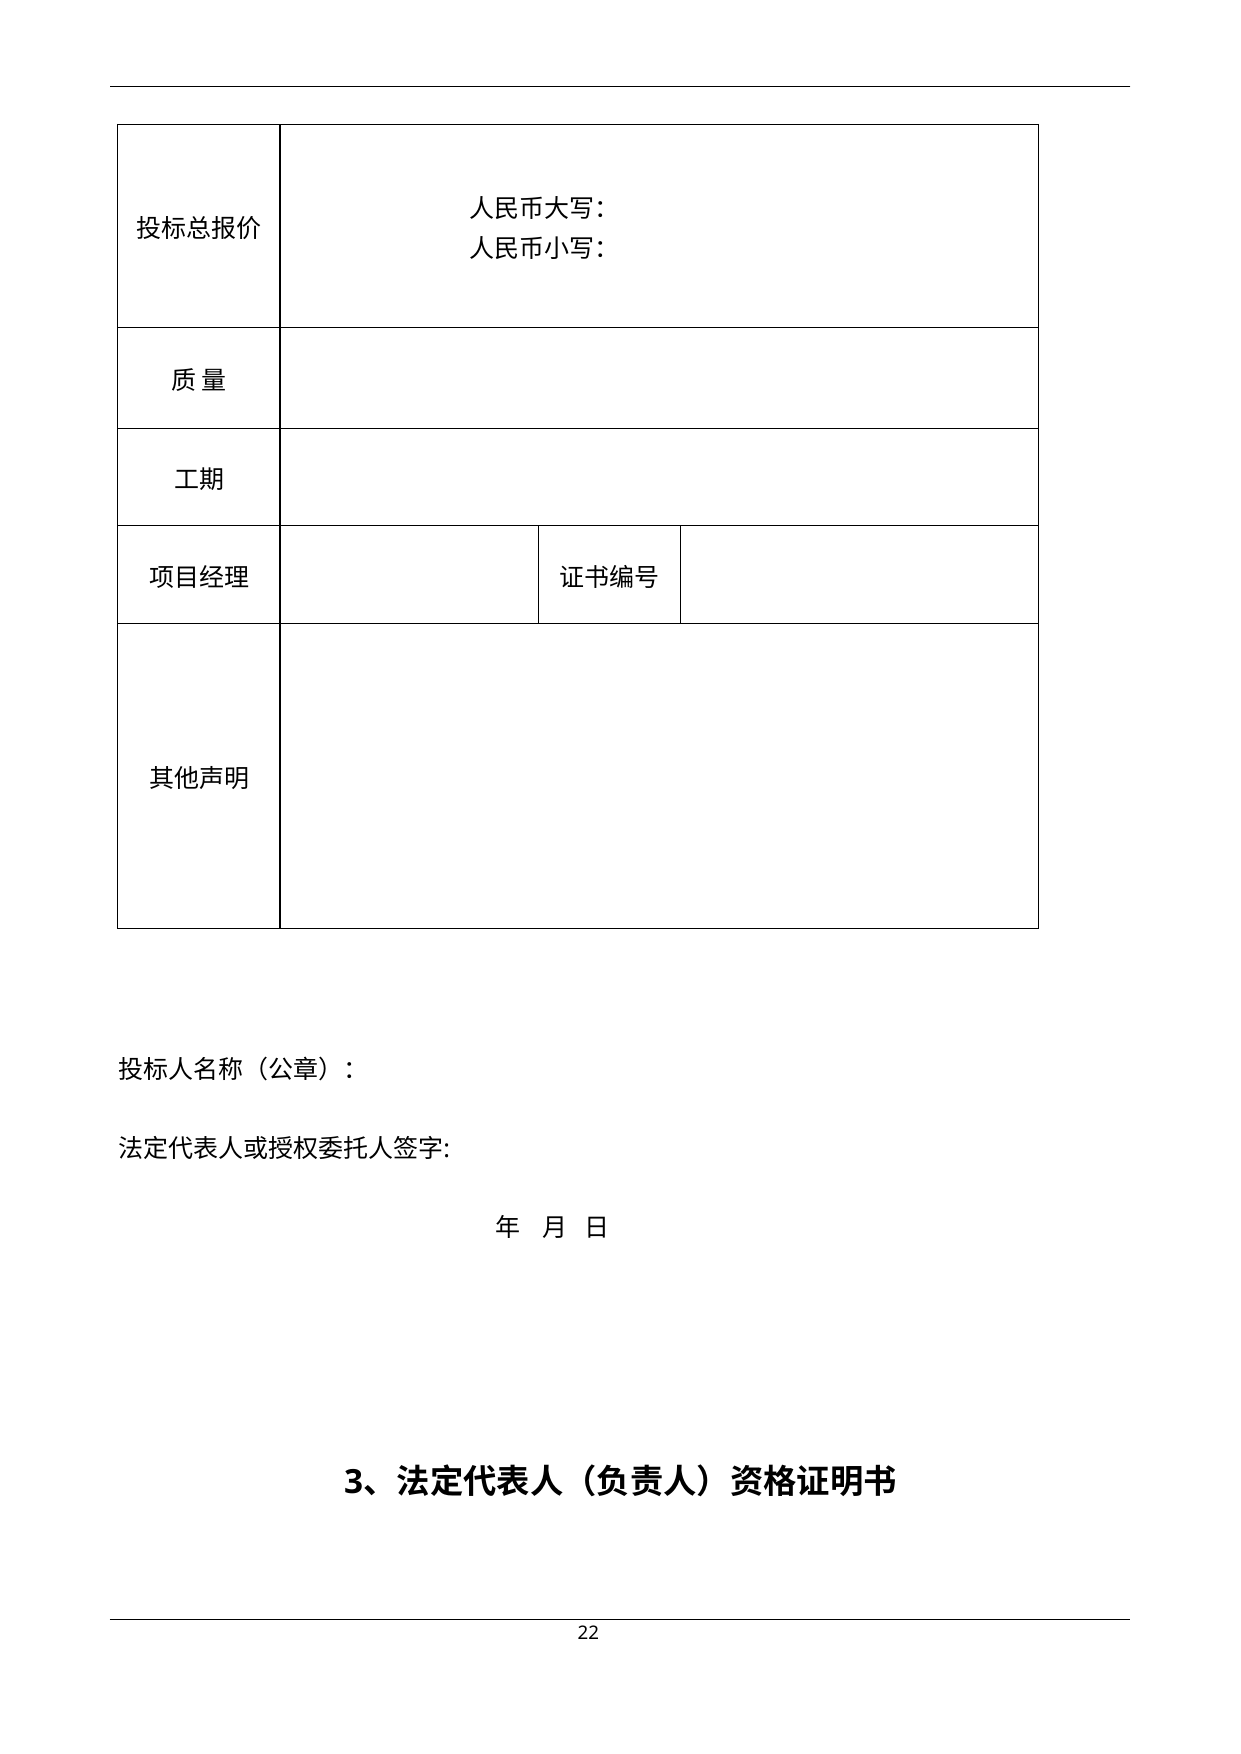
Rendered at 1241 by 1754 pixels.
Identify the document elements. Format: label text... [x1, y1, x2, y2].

table_cell 其他声明 [118, 624, 279, 928]
table_cell [281, 624, 1038, 928]
table_cell 项目经理 [118, 526, 279, 623]
text 3、法定代表人（负责人）资格证明书 [118, 1443, 1122, 1506]
table_cell 投标总报价 [118, 125, 279, 327]
text 年 月 日 [118, 1206, 1122, 1246]
table_cell 证书编号 [539, 526, 680, 623]
table_cell [281, 526, 538, 623]
table_cell [281, 328, 1038, 428]
text 法定代表人或授权委托人签字: [118, 1127, 1122, 1166]
table_cell 工期 [118, 429, 279, 525]
table_cell [281, 429, 1038, 525]
table_cell 质 量 [118, 328, 279, 428]
table_cell [681, 526, 1038, 623]
text 投标人名称（公章）： [118, 1048, 1122, 1087]
table_cell 人民币大写： 人民币小写： [281, 125, 1038, 327]
